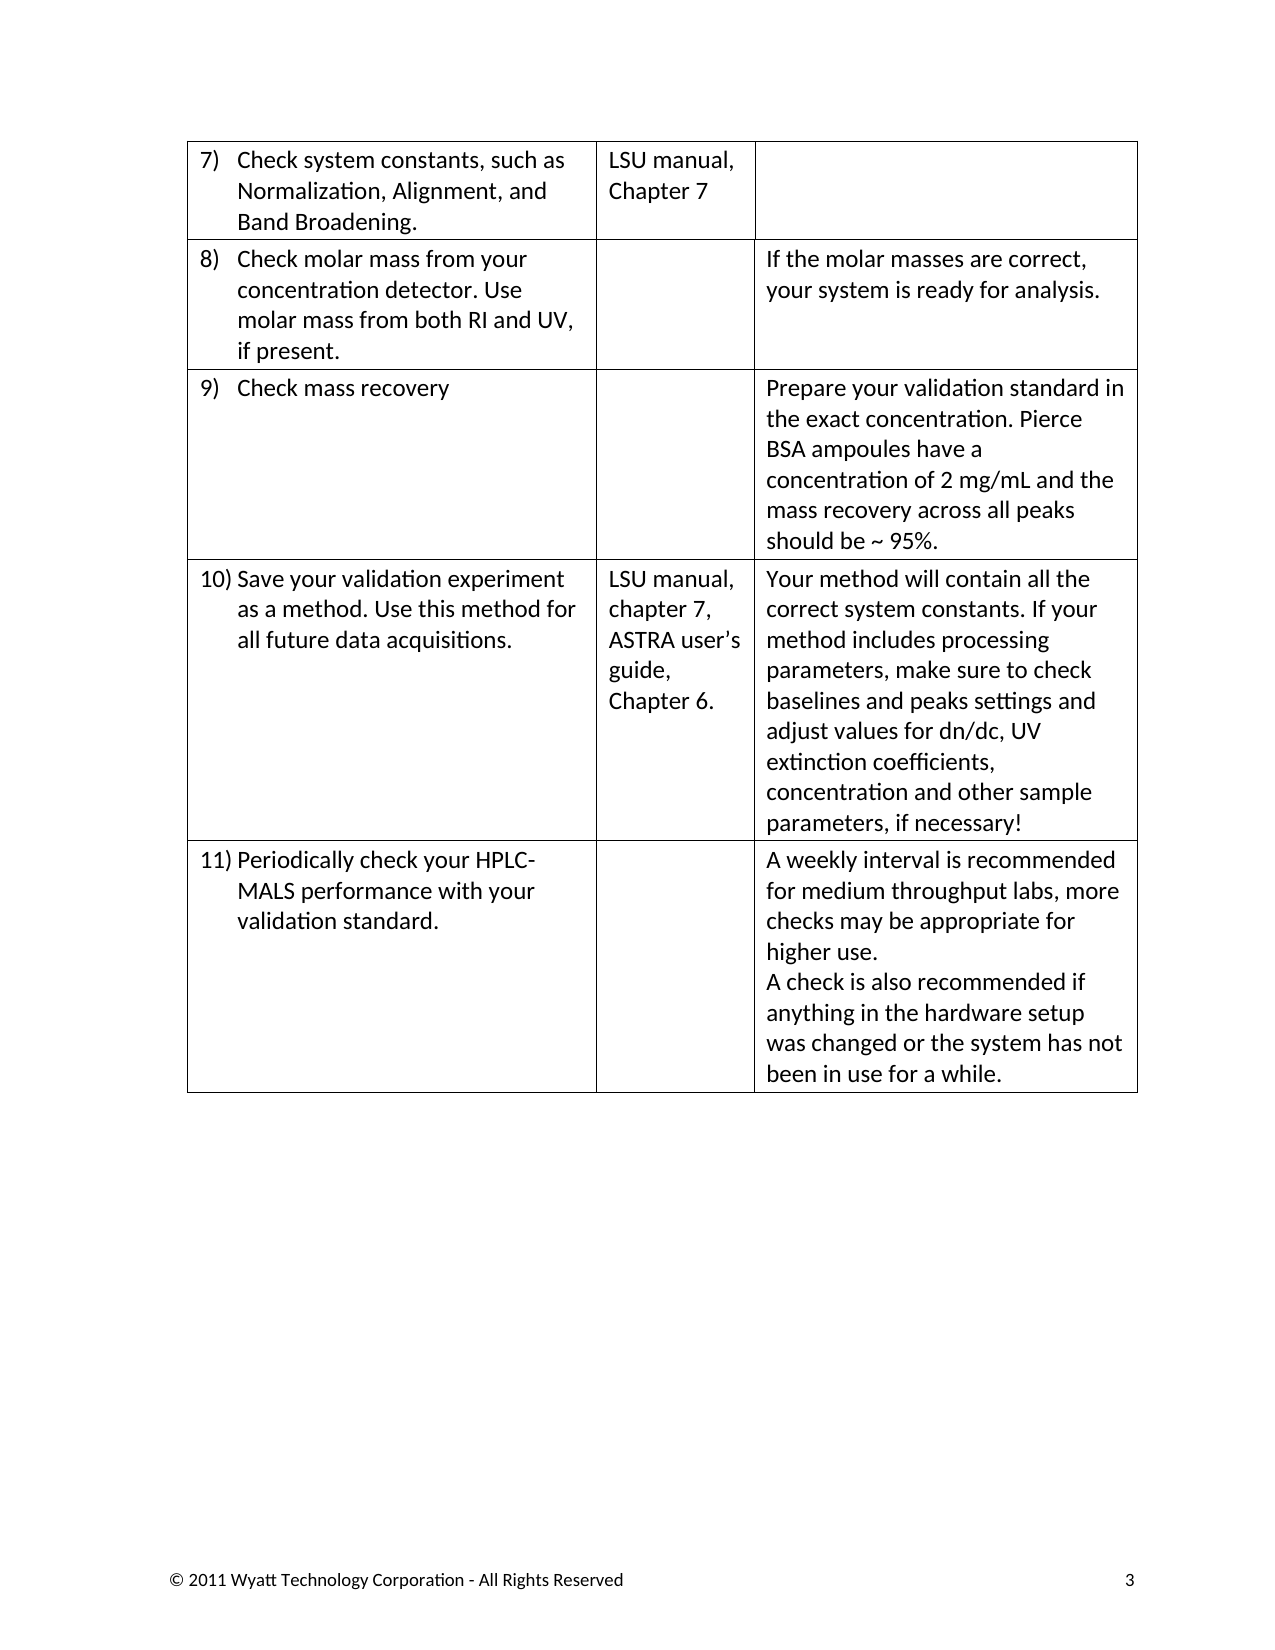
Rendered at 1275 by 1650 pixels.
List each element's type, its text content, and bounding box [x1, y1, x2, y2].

table_cell LSU manual, chapter 7, ASTRA user’s guide, Chapter 6. [597, 560, 754, 840]
table_cell Save your validation experiment as a method. Use this method for all future data acquisitions. [188, 560, 596, 840]
table_header Check system constants, such as Normalization, Alignment, and Band Broadening. [188, 142, 596, 239]
table_cell Prepare your validation standard in the exact concentration. Pierce BSA ampoules have a concentration of 2 mg/mL and the mass recovery across all peaks should be ~ 95%. [755, 370, 1137, 559]
table_cell A weekly interval is recommended for medium throughput labs, more checks may be appropriate for higher use. A check is also recommended if anything in the hardware setup was changed or the system has not been in use for a while. [755, 841, 1137, 1092]
table_cell Check molar mass from your concentration detector. Use molar mass from both RI and UV, if present. [188, 240, 596, 368]
table_cell [597, 370, 754, 559]
table_cell If the molar masses are correct, your system is ready for analysis. [755, 240, 1137, 368]
table_cell [597, 240, 754, 368]
table_header [756, 142, 1137, 239]
table_header LSU manual, Chapter 7 [597, 142, 755, 239]
table_cell Check mass recovery [188, 370, 596, 559]
table_cell [597, 841, 754, 1092]
table_cell Periodically check your HPLC-MALS performance with your validation standard. [188, 841, 596, 1092]
table_cell Your method will contain all the correct system constants. If your method includes processing parameters, make sure to check baselines and peaks settings and adjust values for dn/dc, UV extinction coefficients, concentration and other sample parameters, if necessary! [755, 560, 1137, 840]
